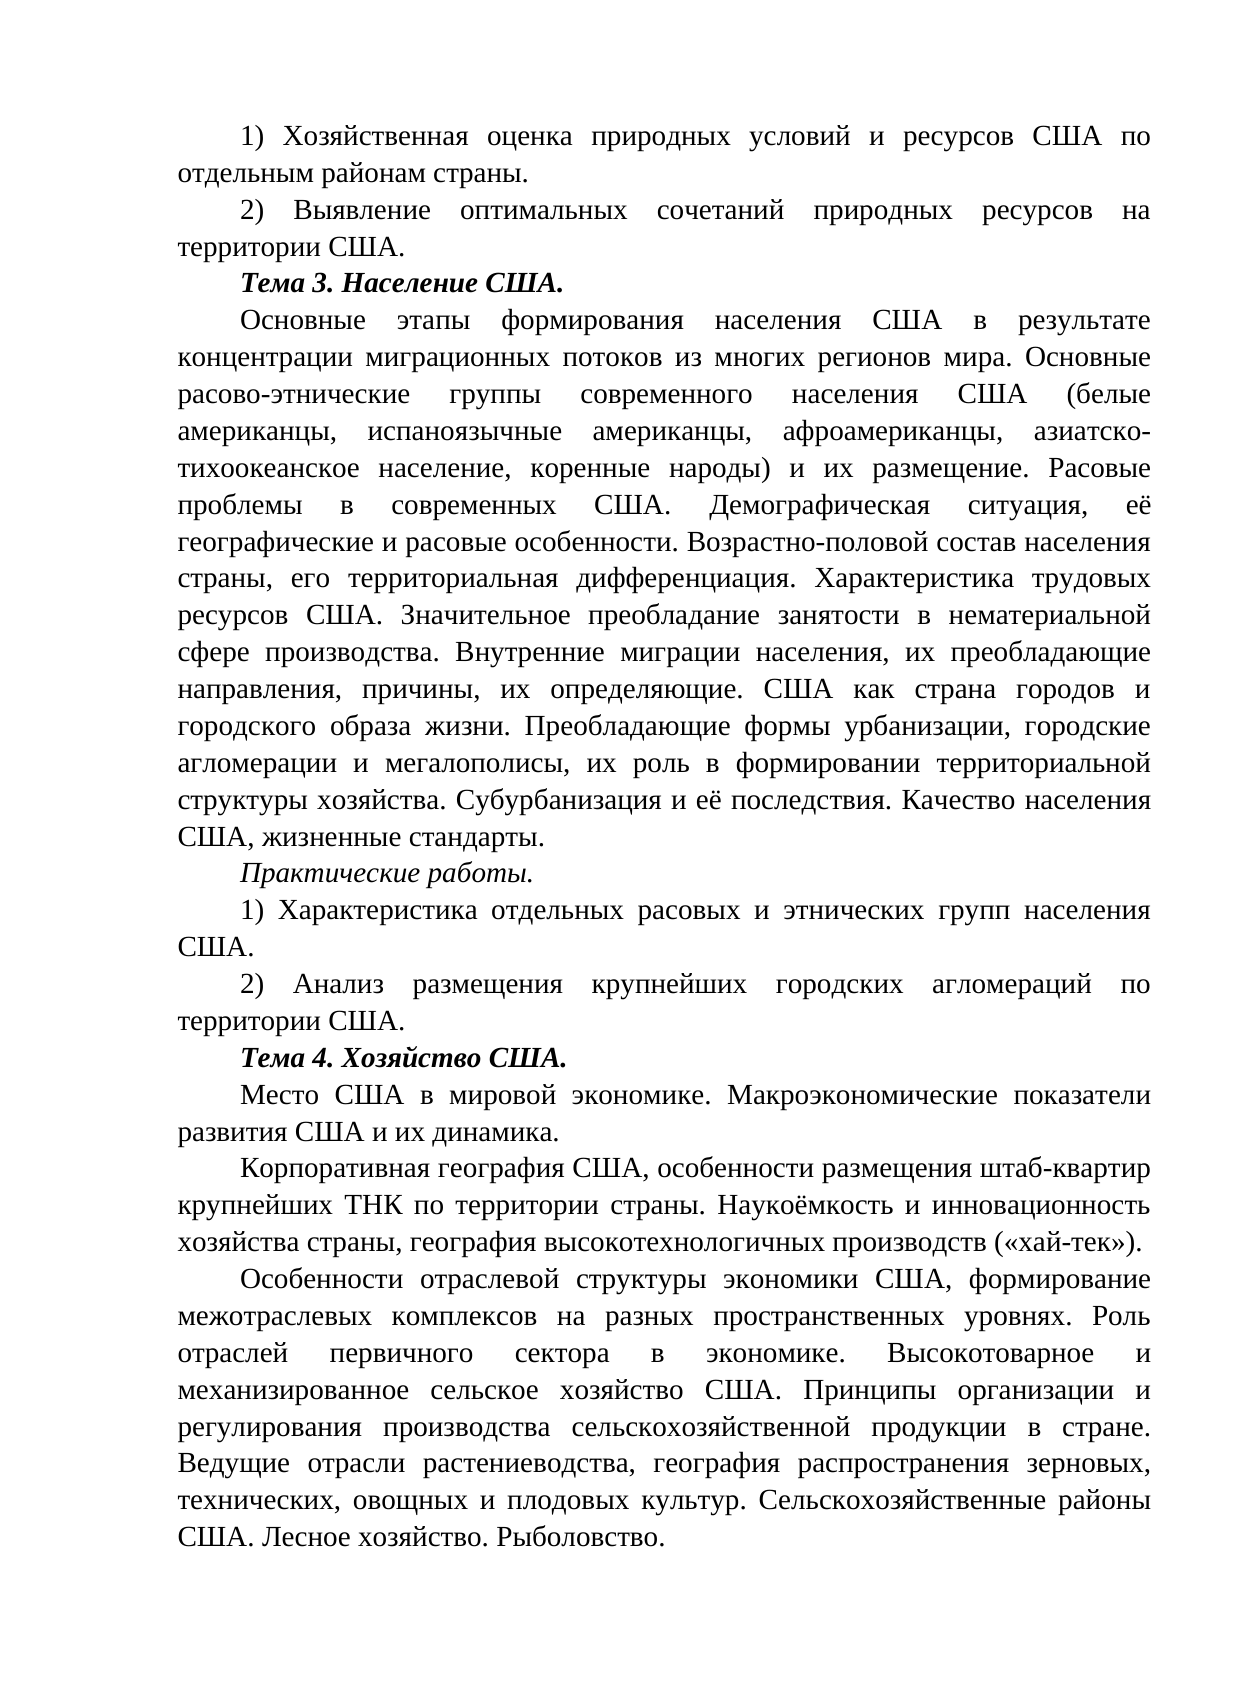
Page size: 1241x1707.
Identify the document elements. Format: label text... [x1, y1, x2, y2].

text Тема 3. Население США. [177, 266, 1152, 299]
text Корпоративная география США, особенности размещения штаб-квартир крупнейших ТНК по территории страны. Наукоёмкость и инновационность хозяйства страны, география высокотехнологичных производств («хай-тек»). [177, 1151, 1152, 1258]
text Место США в мировой экономике. Макроэкономические показатели развития США и их динамика. [177, 1077, 1152, 1147]
text Основные этапы формирования населения США в результате концентрации миграционных потоков из многих регионов мира. Основные расово-этнические группы современного населения США (белые американцы, испаноязычные американцы, афроамериканцы, азиатско-тихоокеанское население, коренные народы) и их размещение. Расовые проблемы в современных США. Демографическая ситуация, её географические и расовые особенности. Возрастно-половой состав населения страны, его территориальная дифференциация. Характеристика трудовых ресурсов США. Значительное преобладание занятости в нематериальной сфере производства. Внутренние миграции населения, их преобладающие направления, причины, их определяющие. США как страна городов и городского образа жизни. Преобладающие формы урбанизации, городские агломерации и мегалополисы, их роль в формировании территориальной структуры хозяйства. Субурбанизация и её последствия. Качество населения США, жизненные стандарты. [177, 302, 1152, 852]
text 1) Характеристика отдельных расовых и этнических групп населения США. [177, 892, 1152, 963]
text Практические работы. [177, 856, 1152, 889]
text 1) Хозяйственная оценка природных условий и ресурсов США по отдельным районам страны. [177, 118, 1152, 188]
text Тема 4. Хозяйство США. [177, 1040, 1152, 1073]
text Особенности отраслевой структуры экономики США, формирование межотраслевых комплексов на разных пространственных уровнях. Роль отраслей первичного сектора в экономике. Высокотоварное и механизированное сельское хозяйство США. Принципы организации и регулирования производства сельскохозяйственной продукции в стране. Ведущие отрасли растениеводства, география распространения зерновых, технических, овощных и плодовых культур. Сельскохозяйственные районы США. Лесное хозяйство. Рыболовство. [177, 1261, 1152, 1553]
text 2) Выявление оптимальных сочетаний природных ресурсов на территории США. [177, 192, 1152, 262]
text 2) Анализ размещения крупнейших городских агломераций по территории США. [177, 966, 1152, 1037]
